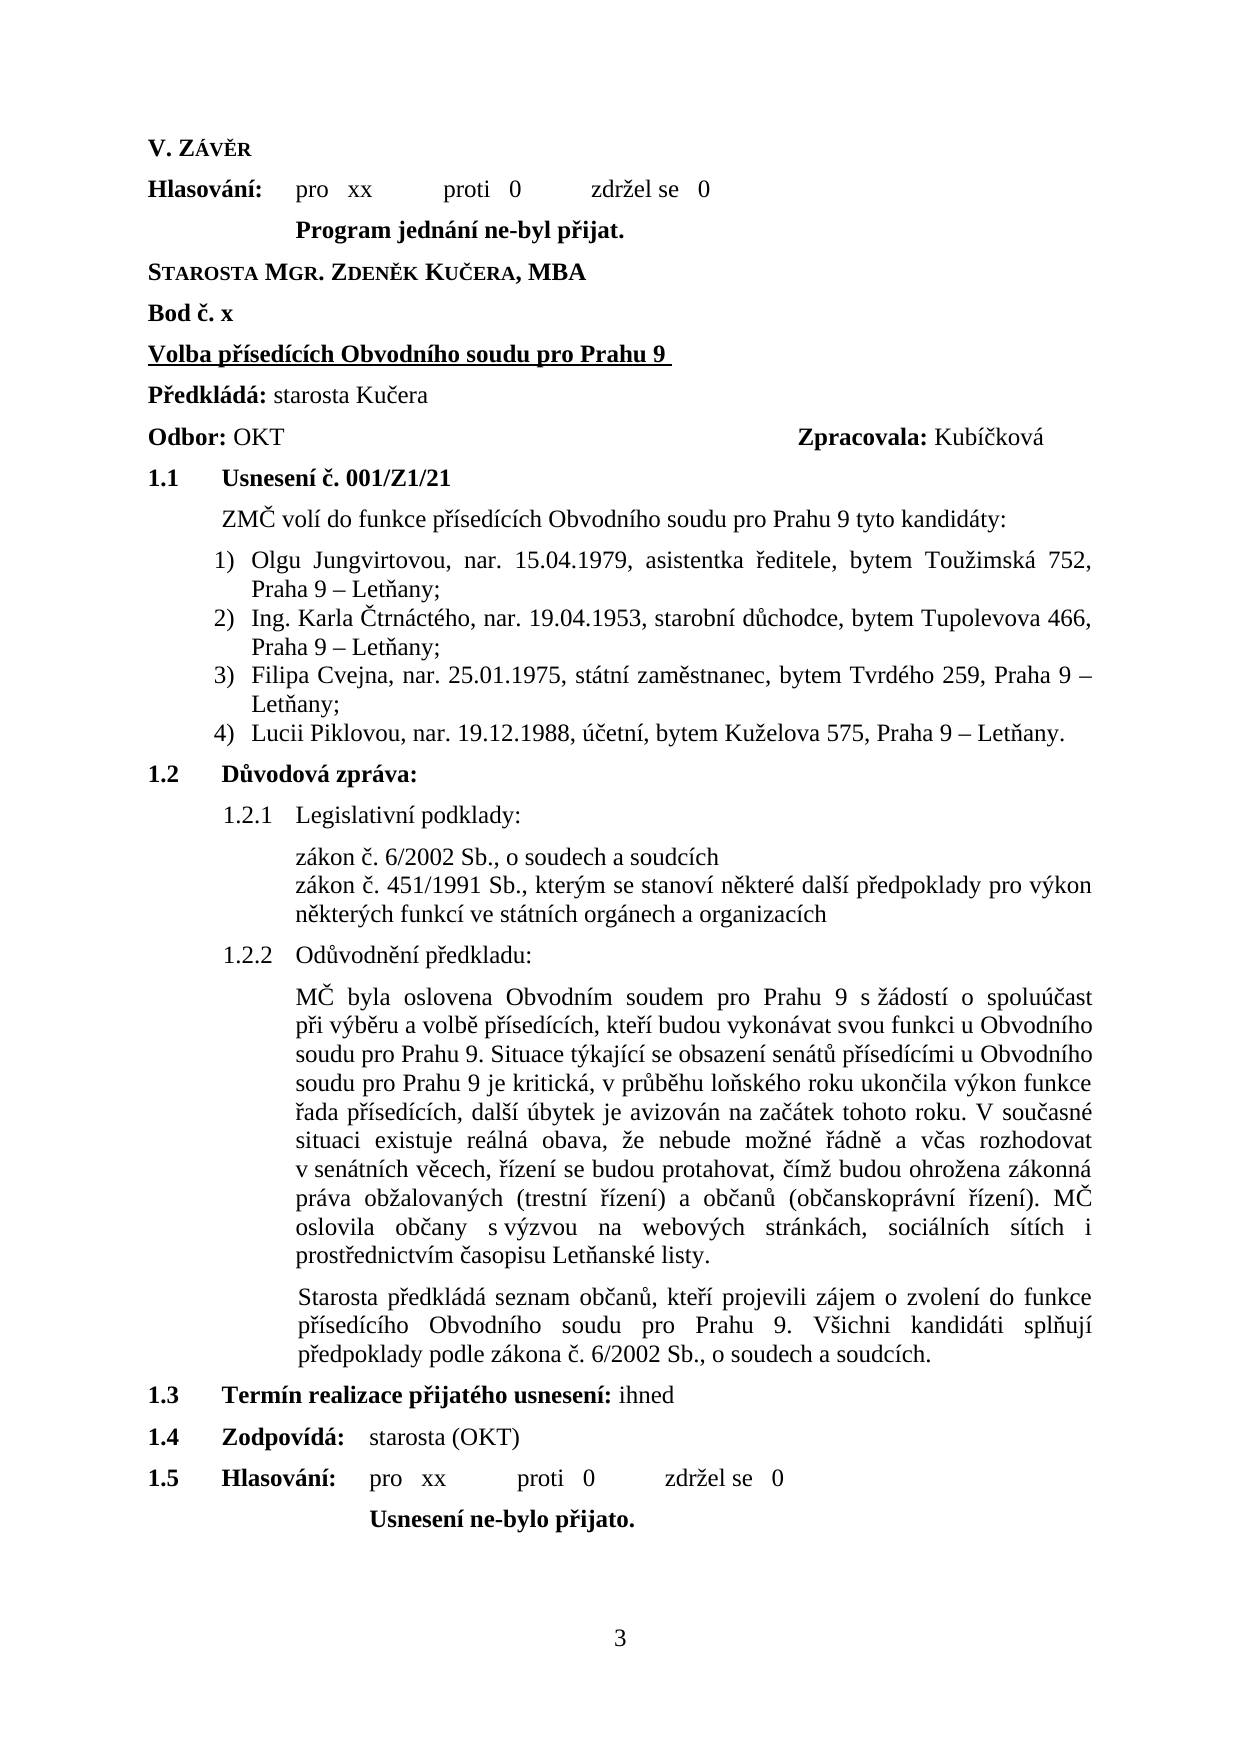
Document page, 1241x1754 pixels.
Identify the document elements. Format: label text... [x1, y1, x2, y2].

subtitle Volba přísedících Obvodního soudu pro Prahu 9 [148, 339, 1093, 368]
text 1.2 Důvodová zpráva: [148, 759, 1093, 788]
list Lucii Piklovou, nar. 19.12.1988, účetní, bytem Kuželova 575, Praha 9 – Letňany. [213, 718, 1093, 747]
text Program jednání ne-byl přijat. [148, 215, 1093, 244]
subtitle Hlasování: pro xx proti 0 zdržel se 0 [148, 174, 1093, 203]
list Ing. Karla Čtrnáctého, nar. 19.04.1953, starobní důchodce, bytem Tupolevova 466, Praha 9 – Letňany; [213, 603, 1093, 660]
subtitle Starosta Mgr. Zdeněk Kučera, MBA [148, 257, 1093, 285]
text 1.2.1 Legislativní podklady: [148, 800, 1093, 829]
text Usnesení ne-bylo přijato. [369, 1504, 1093, 1533]
list Filipa Cvejna, nar. 25.01.1975, státní zaměstnanec, bytem Tvrdého 259, Praha 9 – Letňany; [213, 660, 1093, 718]
text 1.2.2 Odůvodnění předkladu: [223, 940, 1093, 969]
text 1.5 Hlasování: pro xx proti 0 zdržel se 0 [148, 1463, 1093, 1492]
text MČ byla oslovena Obvodním soudem pro Prahu 9 s žádostí o spoluúčast při výběru a volbě přísedících, kteří budou vykonávat svou funkci u Obvodního soudu pro Prahu 9. Situace týkající se obsazení senátů přísedícími u Obvodního soudu pro Prahu 9 je kritická, v průběhu loňského roku ukončila výkon funkce řada přísedících, další úbytek je avizován na začátek tohoto roku. V současné situaci existuje reálná obava, že nebude možné řádně a včas rozhodovat v senátních věcech, řízení se budou protahovat, čímž budou ohrožena zákonná práva obžalovaných (trestní řízení) a občanů (občanskoprávní řízení). MČ oslovila občany s výzvou na webových stránkách, sociálních sítích i prostřednictvím časopisu Letňanské listy. [295, 982, 1093, 1269]
text 1.1 Usnesení č. 001/Z1/21 [148, 463, 1093, 492]
subtitle Bod č. x [148, 298, 1093, 327]
text 1.3 Termín realizace přijatého usnesení: ihned [148, 1380, 1093, 1409]
text Odbor: OKT Zpracovala: Kubíčková [148, 422, 1093, 450]
text 1.4 Zodpovídá: starosta (OKT) [148, 1422, 1093, 1450]
subtitle V. Závěr [148, 133, 1093, 162]
text Předkládá: starosta Kučera [148, 380, 1093, 409]
text ZMČ volí do funkce přísedících Obvodního soudu pro Prahu 9 tyto kandidáty: [221, 504, 1093, 533]
text zákon č. 6/2002 Sb., o soudech a soudcích [295, 842, 1093, 870]
text Starosta předkládá seznam občanů, kteří projevili zájem o zvolení do funkce přísedícího Obvodního soudu pro Prahu 9. Všichni kandidáti splňují předpoklady podle zákona č. 6/2002 Sb., o soudech a soudcích. [298, 1282, 1093, 1368]
text zákon č. 451/1991 Sb., kterým se stanoví některé další předpoklady pro výkon některých funkcí ve státních orgánech a organizacích [295, 870, 1093, 928]
list Olgu Jungvirtovou, nar. 15.04.1979, asistentka ředitele, bytem Toužimská 752, Praha 9 – Letňany; [213, 545, 1093, 603]
